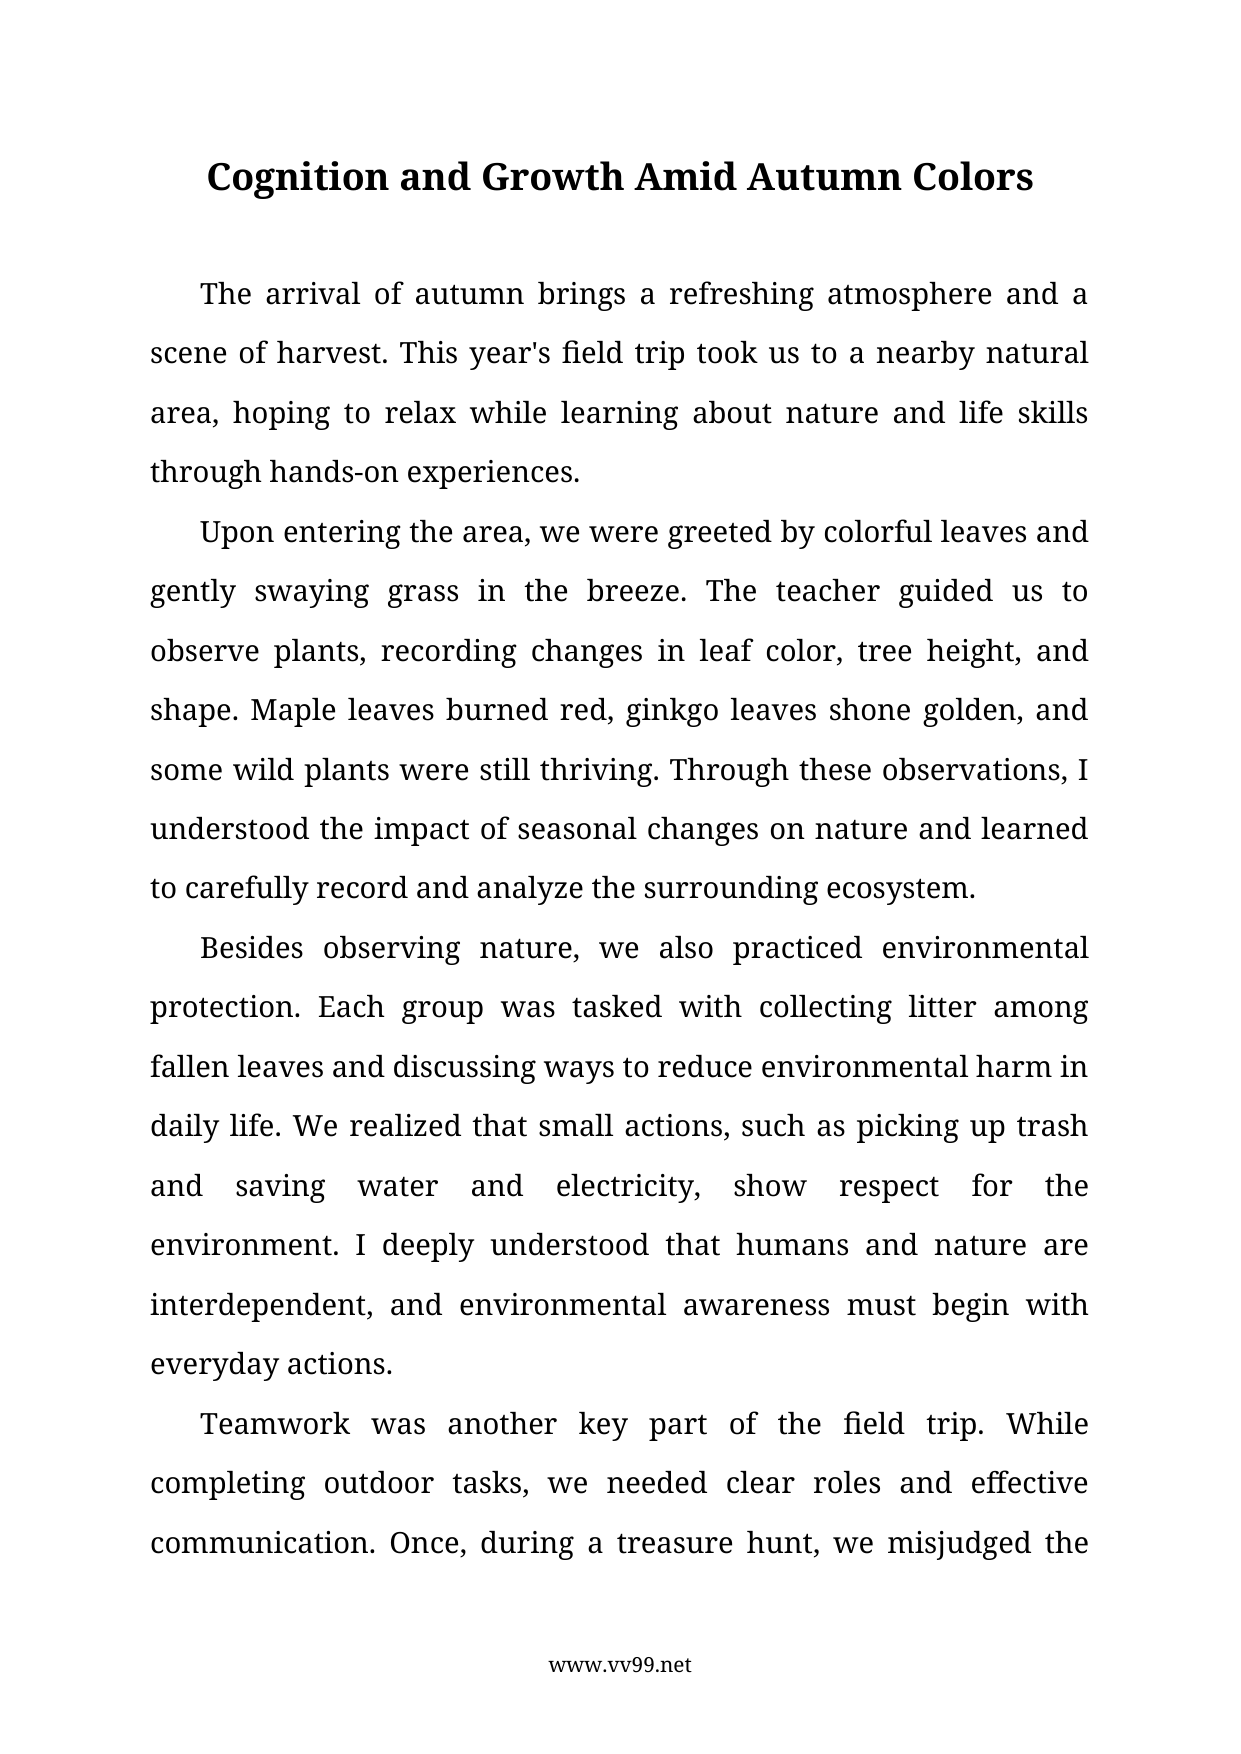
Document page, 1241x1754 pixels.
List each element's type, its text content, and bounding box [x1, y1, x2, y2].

subtitle Cognition and Growth Amid Autumn Colors [150, 150, 1090, 201]
text Besides observing nature, we also practiced environmental protection. Each group was tasked with collecting litter among fallen leaves and discussing ways to reduce environmental harm in daily life. We realized that small actions, such as picking up trash and saving water and electricity, show respect for the environment. I deeply understood that humans and nature are interdependent, and environmental awareness must begin with everyday actions. [150, 927, 1090, 1383]
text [150, 1403, 1090, 1562]
text Upon entering the area, we were greeted by colorful leaves and gently swaying grass in the breeze. The teacher guided us to observe plants, recording changes in leaf color, tree height, and shape. Maple leaves burned red, ginkgo leaves shone golden, and some wild plants were still thriving. Through these observations, I understood the impact of seasonal changes on nature and learned to carefully record and analyze the surrounding ecosystem. [150, 511, 1090, 907]
text The arrival of autumn brings a refreshing atmosphere and a scene of harvest. This year's field trip took us to a nearby natural area, hoping to relax while learning about nature and life skills through hands-on experiences. [150, 273, 1090, 491]
